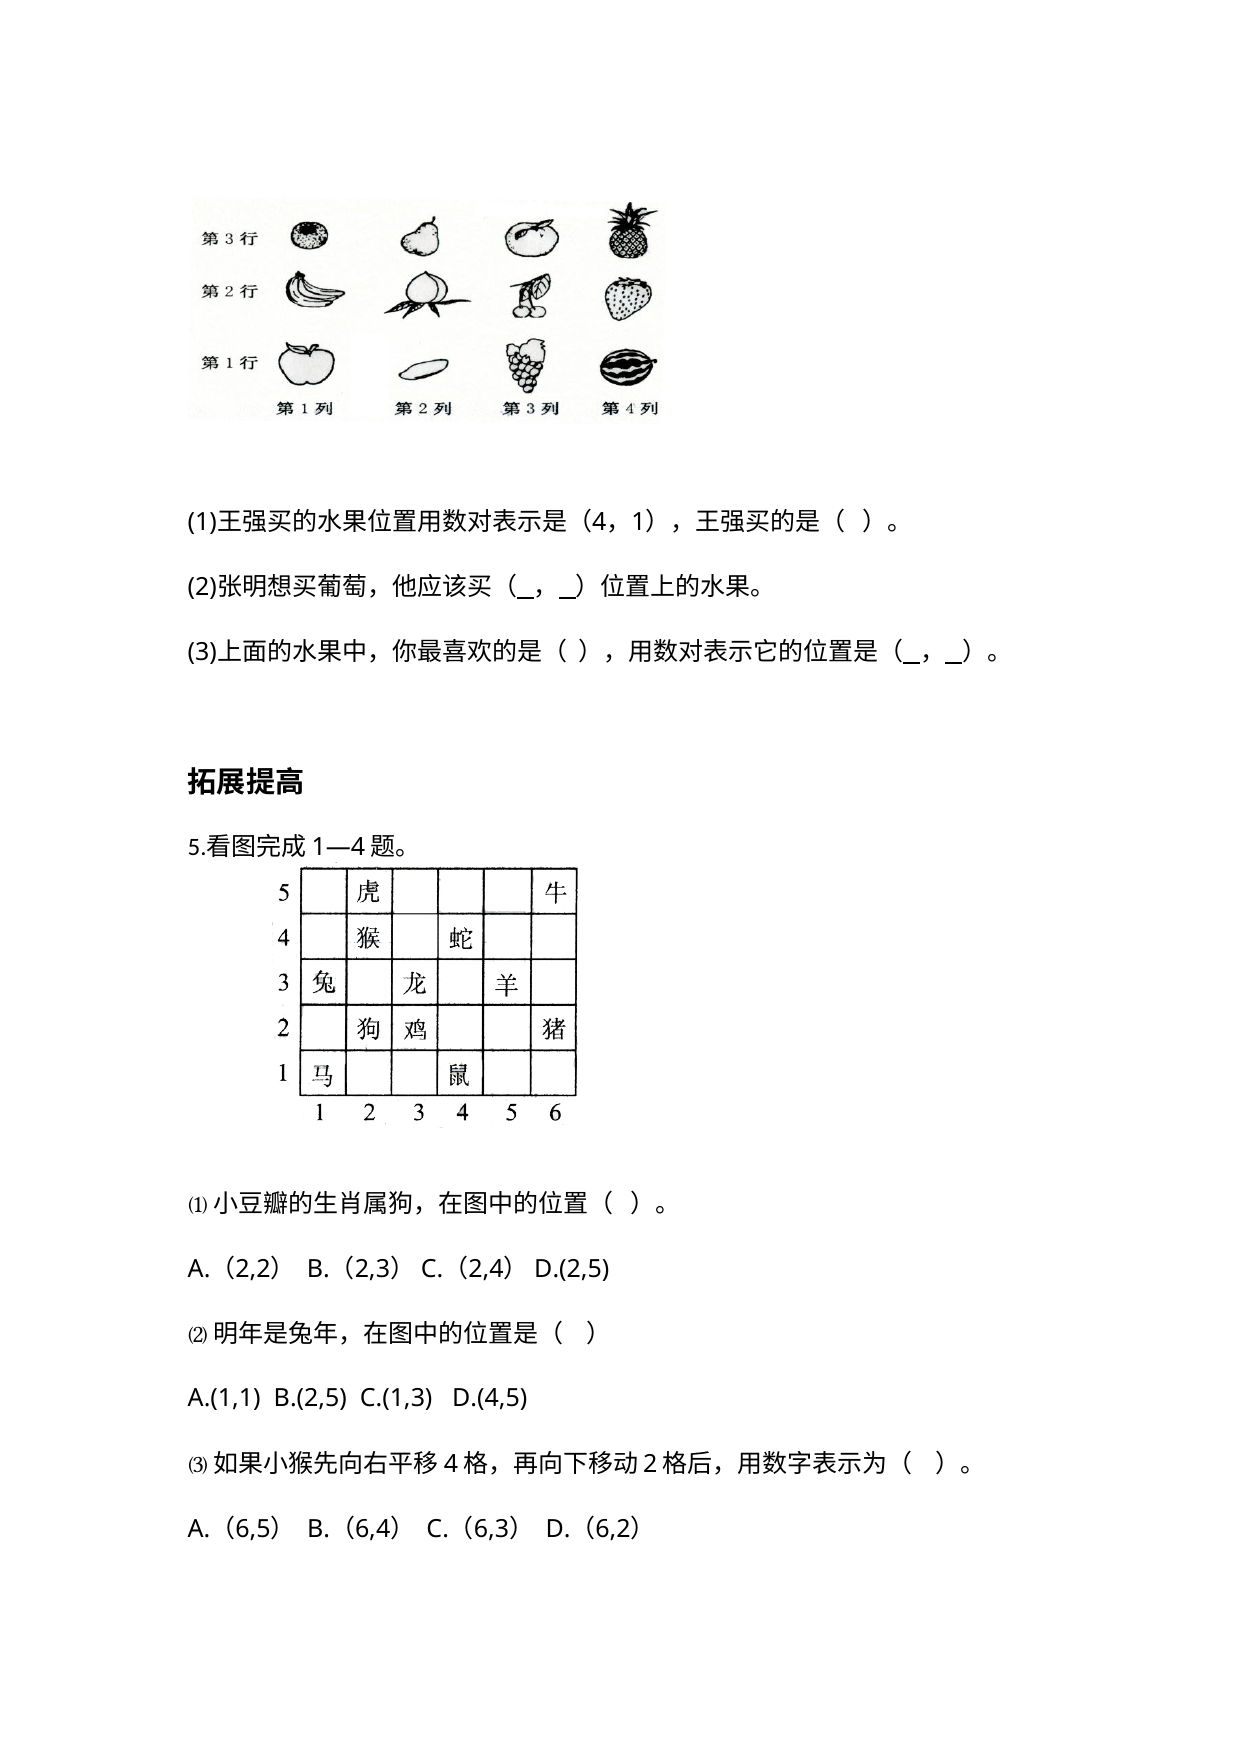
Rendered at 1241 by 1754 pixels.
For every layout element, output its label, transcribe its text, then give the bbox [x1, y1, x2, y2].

text A.(1,1) B.(2,5) C.(1,3) D.(4,5) [187, 1364, 1053, 1429]
text 5.看图完成1—4题。 [187, 812, 1053, 877]
text ⑴小豆瓣的生肖属狗，在图中的位置（ ）。 [187, 1169, 1053, 1234]
text ⑵明年是兔年，在图中的位置是（ ） [187, 1299, 1053, 1364]
text ⑶如果小猴先向右平移4格，再向下移动2格后，用数字表示为（ ）。 [187, 1429, 1053, 1494]
text 拓展提高 [187, 747, 1053, 812]
text (1)王强买的水果位置用数对表示是（4，1），王强买的是（ ）。 [187, 487, 1053, 552]
text (2)张明想买葡萄，他应该买（ ， ）位置上的水果。 [187, 552, 1053, 617]
text A.（2,2） B.（2,3） C.（2,4） D.(2,5) [187, 1234, 1053, 1299]
list A.（6,5） B.（6,4） C.（6,3） D.（6,2） [187, 1494, 1053, 1559]
picture [272, 855, 582, 1129]
text (3)上面的水果中，你最喜欢的是（ ），用数对表示它的位置是（ ， ）。 [187, 617, 1053, 682]
picture [187, 197, 666, 425]
